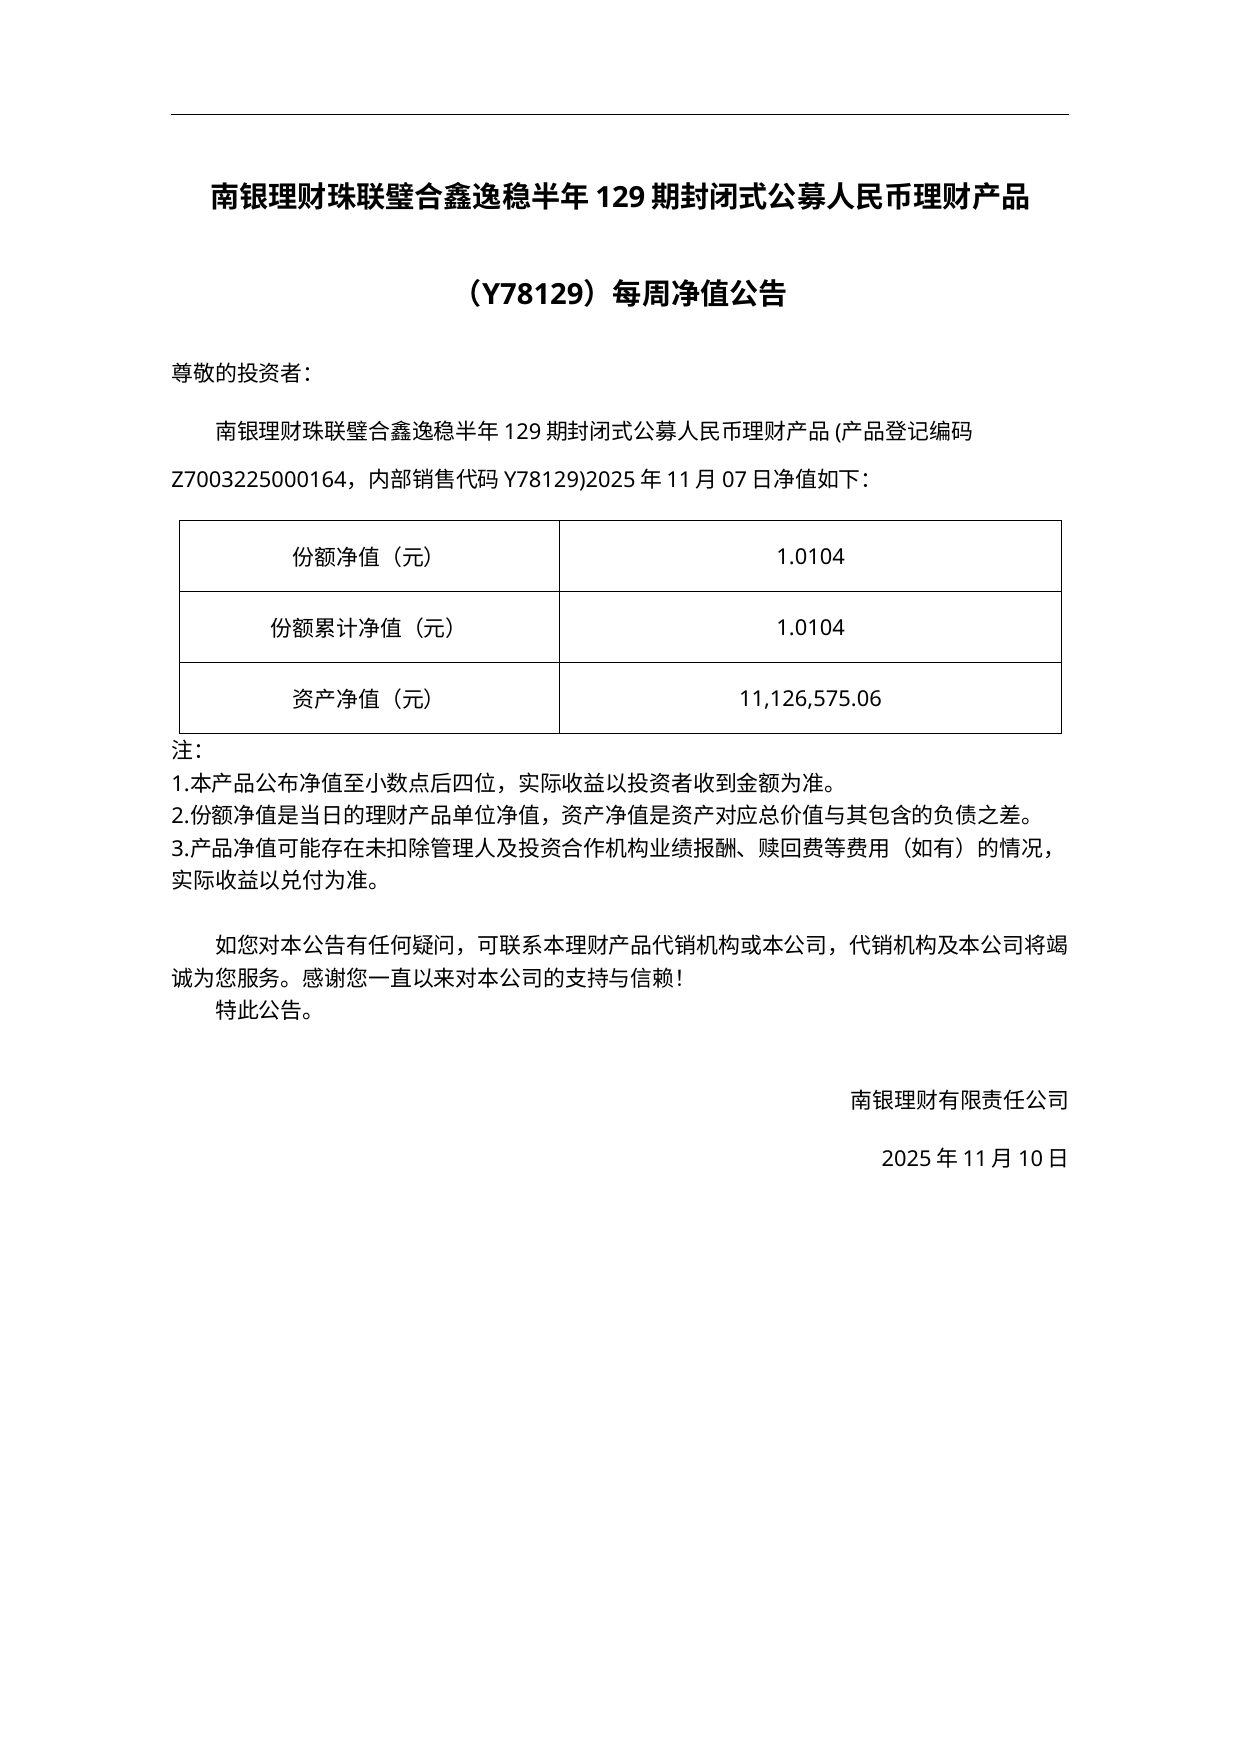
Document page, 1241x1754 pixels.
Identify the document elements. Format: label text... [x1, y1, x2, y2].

text 注： [171, 733, 1069, 765]
text 特此公告。 [171, 993, 1069, 1025]
text 2025年11月10日 [171, 1140, 1069, 1173]
table_header 份额净值（元） [180, 521, 559, 591]
text 南银理财有限责任公司 [171, 1082, 1069, 1115]
table_cell 1.0104 [560, 592, 1061, 662]
table_header 1.0104 [560, 521, 1061, 591]
table_cell 资产净值（元） [180, 663, 559, 733]
text 1.本产品公布净值至小数点后四位，实际收益以投资者收到金额为准。 [171, 765, 1069, 798]
text 南银理财珠联璧合鑫逸稳半年129期封闭式公募人民币理财产品 (产品登记编码Z7003225000164，内部销售代码Y78129)2025年11月07日净值如下： [171, 413, 1069, 494]
text 南银理财珠联璧合鑫逸稳半年129期封闭式公募人民币理财产品（Y78129）每周净值公告 [171, 162, 1069, 324]
table_cell 11,126,575.06 [560, 663, 1061, 733]
table_cell 份额累计净值（元） [180, 592, 559, 662]
text 3.产品净值可能存在未扣除管理人及投资合作机构业绩报酬、赎回费等费用（如有）的情况，实际收益以兑付为准。 [171, 830, 1069, 895]
text 尊敬的投资者： [171, 355, 1069, 388]
text 2.份额净值是当日的理财产品单位净值，资产净值是资产对应总价值与其包含的负债之差。 [171, 798, 1069, 830]
text 如您对本公告有任何疑问，可联系本理财产品代销机构或本公司，代销机构及本公司将竭诚为您服务。感谢您一直以来对本公司的支持与信赖！ [171, 928, 1069, 993]
